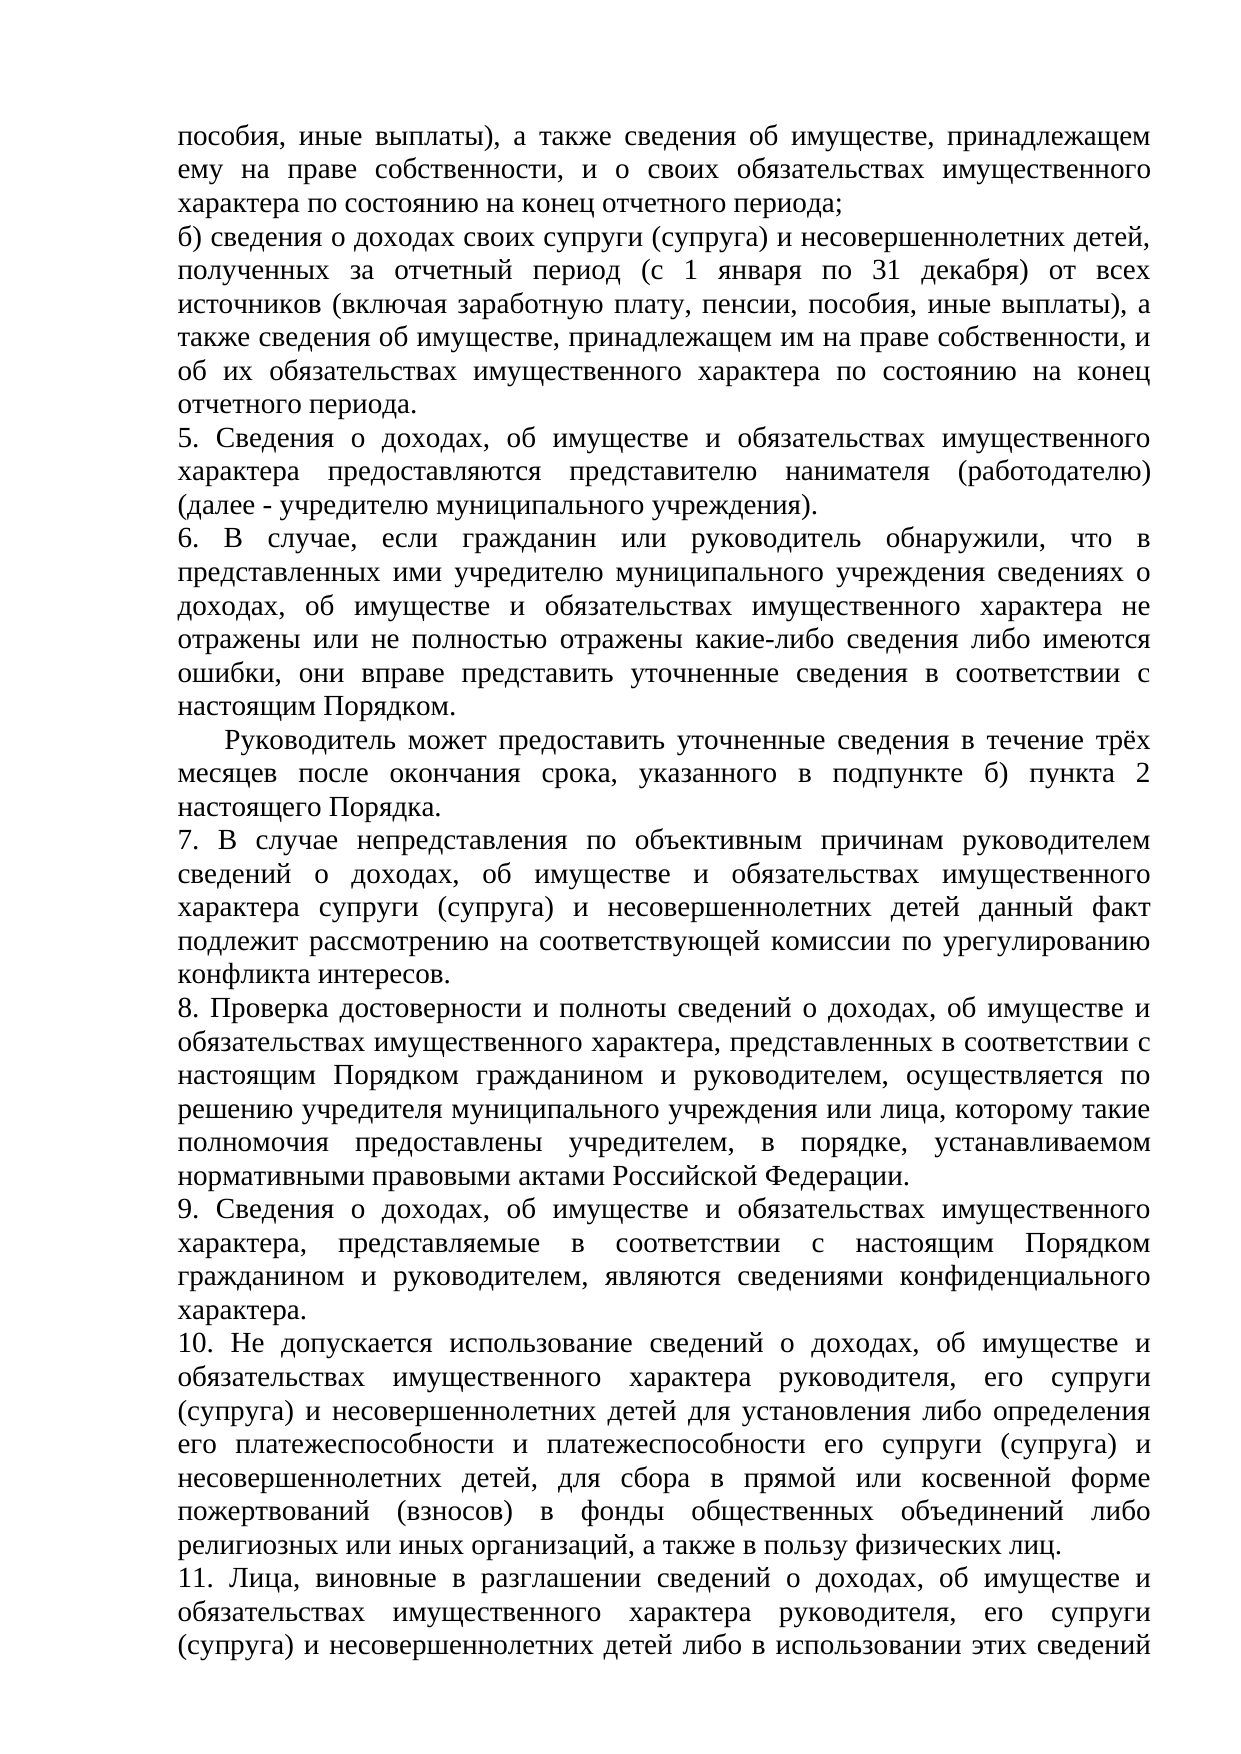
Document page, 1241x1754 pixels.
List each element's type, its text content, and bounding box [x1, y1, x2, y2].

text 6. В случае, если гражданин или руководитель обнаружили, что в представленных ими учредителю муниципального учреждения сведениях о доходах, об имуществе и обязательствах имущественного характера не отражены или не полностью отражены какие-либо сведения либо имеются ошибки, они вправе представить уточненные сведения в соответствии с настоящим Порядком. [177, 521, 1152, 722]
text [177, 1560, 1152, 1661]
text 8. Проверка достоверности и полноты сведений о доходах, об имуществе и обязательствах имущественного характера, представленных в соответствии с настоящим Порядком гражданином и руководителем, осуществляется по решению учредителя муниципального учреждения или лица, которому такие полномочия предоставлены учредителем, в порядке, устанавливаемом нормативными правовыми актами Российской Федерации. [177, 990, 1152, 1191]
text 9. Сведения о доходах, об имуществе и обязательствах имущественного характера, представляемые в соответствии с настоящим Порядком гражданином и руководителем, являются сведениями конфиденциального характера. [177, 1191, 1152, 1326]
text Руководитель может предоставить уточненные сведения в течение трёх месяцев после окончания срока, указанного в подпункте б) пункта 2 настоящего Порядка. [177, 722, 1152, 822]
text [177, 118, 1152, 219]
text б) сведения о доходах своих супруги (супруга) и несовершеннолетних детей, полученных за отчетный период (с 1 января по 31 декабря) от всех источников (включая заработную плату, пенсии, пособия, иные выплаты), а также сведения об имуществе, принадлежащем им на праве собственности, и об их обязательствах имущественного характера по состоянию на конец отчетного периода. [177, 219, 1152, 420]
text 7. В случае непредставления по объективным причинам руководителем сведений о доходах, об имуществе и обязательствах имущественного характера супруги (супруга) и несовершеннолетних детей данный факт подлежит рассмотрению на соответствующей комиссии по урегулированию конфликта интересов. [177, 822, 1152, 990]
text 10. Не допускается использование сведений о доходах, об имуществе и обязательствах имущественного характера руководителя, его супруги (супруга) и несовершеннолетних детей для установления либо определения его платежеспособности и платежеспособности его супруги (супруга) и несовершеннолетних детей, для сбора в прямой или косвенной форме пожертвований (взносов) в фонды общественных объединений либо религиозных или иных организаций, а также в пользу физических лиц. [177, 1326, 1152, 1560]
text 5. Сведения о доходах, об имуществе и обязательствах имущественного характера предоставляются представителю нанимателя (работодателю) (далее - учредителю муниципального учреждения). [177, 420, 1152, 521]
